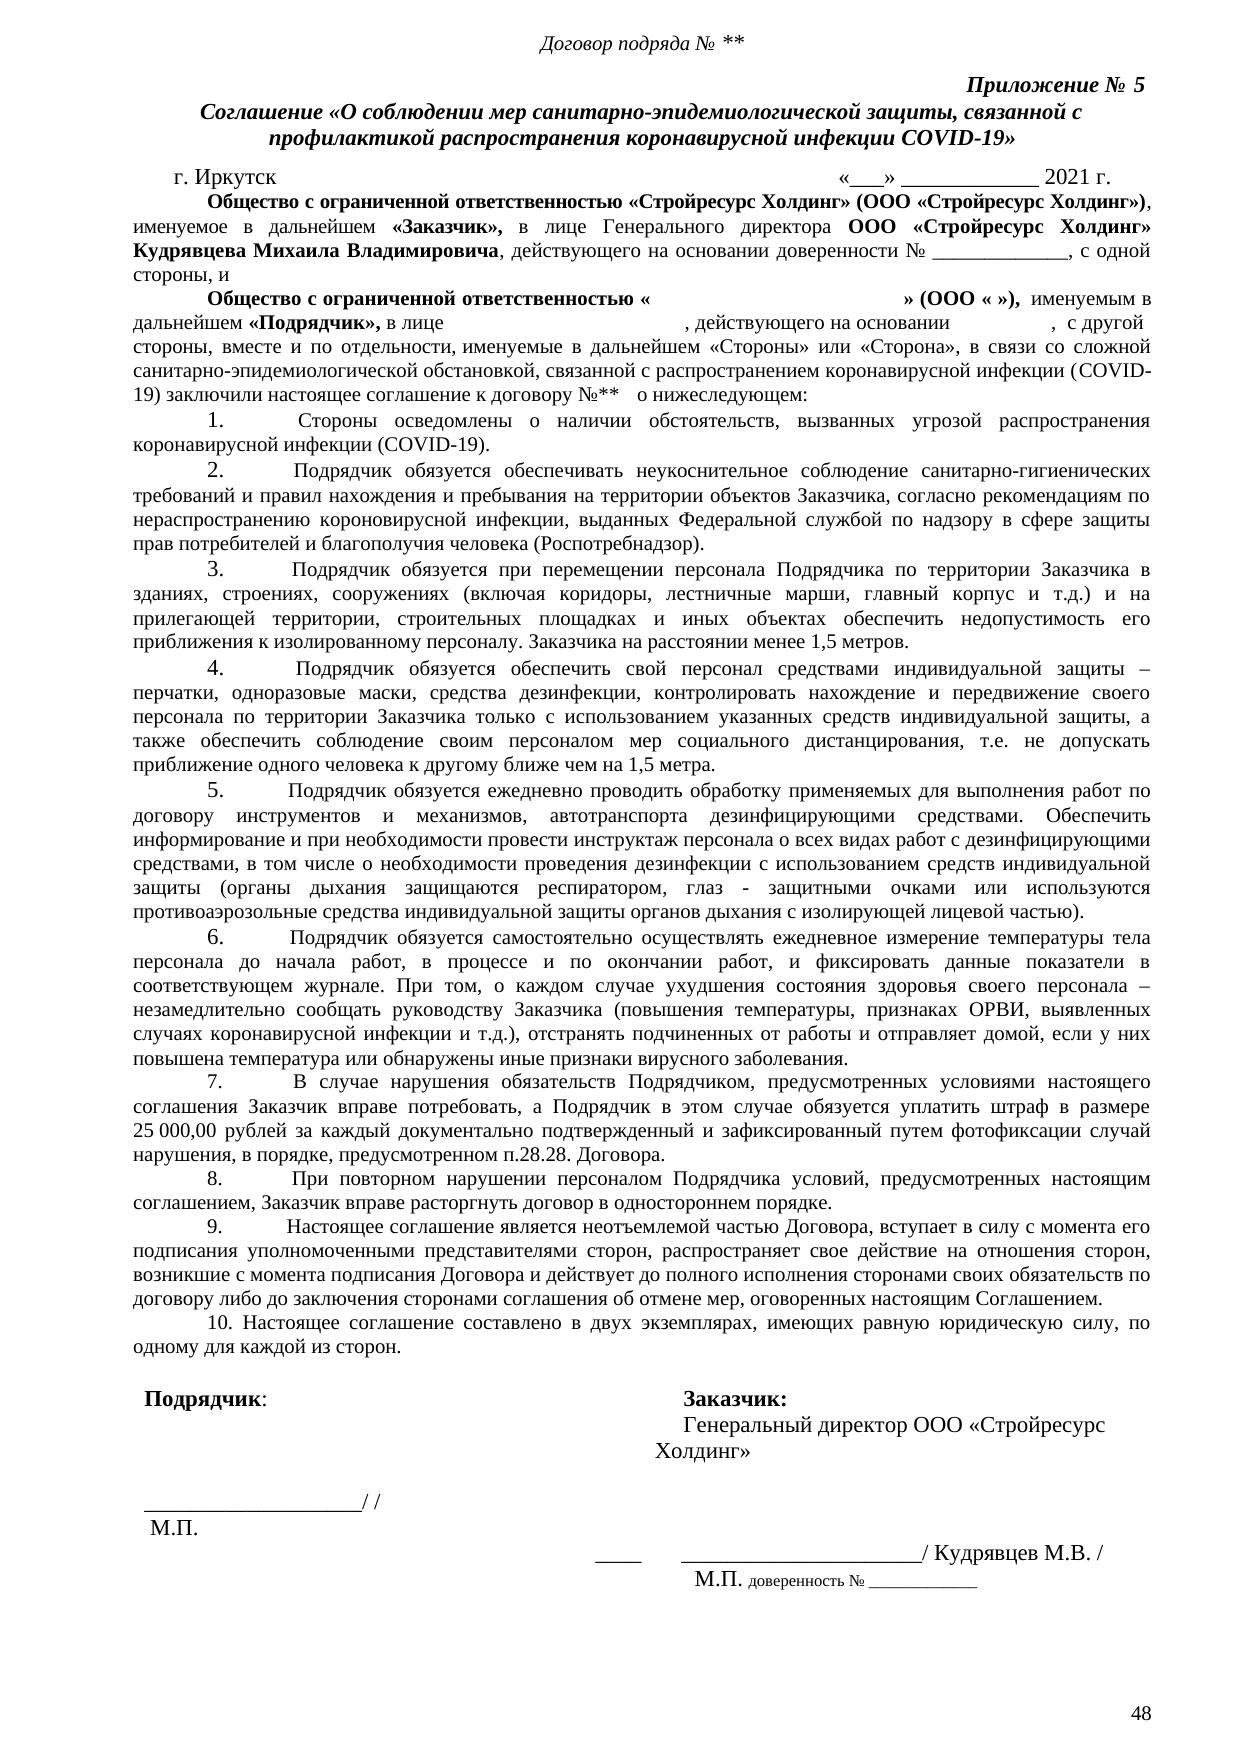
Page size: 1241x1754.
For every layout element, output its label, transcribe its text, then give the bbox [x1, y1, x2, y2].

list Подрядчик обязуется обеспечить свой персонал средствами индивидуальной защиты – перчатки, одноразовые маски, средства дезинфекции, контролировать нахождение и передвижение своего персонала по территории Заказчика только с использованием указанных средств индивидуальной защиты, а также обеспечить соблюдение своим персоналом мер социального дистанцирования, т.е. не допускать приближение одного человека к другому ближе чем на 1,5 метра. [133, 653, 1152, 776]
text 10. Настоящее соглашение составлено в двух экземплярах, имеющих равную юридическую силу, по одному для каждой из сторон. [133, 1310, 1152, 1358]
text г. Иркутск «___» ____________ 2021 г. [133, 163, 1152, 189]
text Общество с ограниченной ответственностью « » (ООО « »), именуемым в дальнейшем «Подрядчик», в лице , действующего на основании , с другой стороны, вместе и по отдельности, именуемые в дальнейшем «Стороны» или «Сторона», в связи со сложной санитарно-эпидемиологической обстановкой, связанной с распространением коронавирусной инфекции (COVID-19) заключили настоящее соглашение к договору №** о нижеследующем: [133, 286, 1152, 406]
text Общество с ограниченной ответственностью «Стройресурс Холдинг» (ООО «Стройресурс Холдинг»), именуемое в дальнейшем «Заказчик», в лице Генерального директора ООО «Стройресурс Холдинг» Кудрявцева Михаила Владимировича, действующего на основании доверенности № _____________, с одной стороны, и [133, 189, 1152, 286]
list Подрядчик обязуется обеспечивать неукоснительное соблюдение санитарно-гигиенических требований и правил нахождения и пребывания на территории объектов Заказчика, согласно рекомендациям по нераспространению короновирусной инфекции, выданных Федеральной службой по надзору в сфере защиты прав потребителей и благополучия человека (Роспотребнадзор). [133, 456, 1152, 555]
list Приложение № 5 Соглашение «О соблюдении мер санитарно-эпидемиологической защиты, связанной с профилактикой распространения коронавирусной инфекции COVID-19» [133, 72, 1152, 151]
list Настоящее соглашение является неотъемлемой частью Договора, вступает в силу с момента его подписания уполномоченными представителями сторон, распространяет свое действие на отношения сторон, возникшие с момента подписания Договора и действует до полного исполнения сторонами своих обязательств по договору либо до заключения сторонами соглашения об отмене мер, оговоренных настоящим Соглашением. [133, 1214, 1152, 1310]
list Стороны осведомлены о наличии обстоятельств, вызванных угрозой распространения коронавирусной инфекции (COVID-19). [133, 406, 1152, 456]
list Подрядчик обязуется самостоятельно осуществлять ежедневное измерение температуры тела персонала до начала работ, в процессе и по окончании работ, и фиксировать данные показатели в соответствующем журнале. При том, о каждом случае ухудшения состояния здоровья своего персонала – незамедлительно сообщать руководству Заказчика (повышения температуры, признаках ОРВИ, выявленных случаях коронавирусной инфекции и т.д.), отстранять подчиненных от работы и отправляет домой, если у них повышена температура или обнаружены иные признаки вирусного заболевания. [133, 923, 1152, 1069]
table_header Подрядчик: ___________________/ / М.П. [133, 1385, 643, 1592]
list Подрядчик обязуется ежедневно проводить обработку применяемых для выполнения работ по договору инструментов и механизмов, автотранспорта дезинфицирующими средствами. Обеспечить информирование и при необходимости провести инструктаж персонала о всех видах работ с дезинфицирующими средствами, в том числе о необходимости проведения дезинфекции с использованием средств индивидуальной защиты (органы дыхания защищаются респиратором, глаз - защитными очками или используются противоаэрозольные средства индивидуальной защиты органов дыхания с изолирующей лицевой частью). [133, 776, 1152, 923]
list Подрядчик обязуется при перемещении персонала Подрядчика по территории Заказчика в зданиях, строениях, сооружениях (включая коридоры, лестничные марши, главный корпус и т.д.) и на прилегающей территории, строительных площадках и иных объектах обеспечить недопустимость его приближения к изолированному персоналу. Заказчика на расстоянии менее 1,5 метров. [133, 555, 1152, 653]
table_header Заказчик: Генеральный директор ООО «Стройресурс Холдинг» ____ _____________________/ Кудрявцев М.В. / М.П. доверенность № _____________ [643, 1385, 1152, 1592]
list В случае нарушения обязательств Подрядчиком, предусмотренных условиями настоящего соглашения Заказчик вправе потребовать, а Подрядчик в этом случае обязуется уплатить штраф в размере 25 000,00 рублей за каждый документально подтвержденный и зафиксированный путем фотофиксации случай нарушения, в порядке, предусмотренном п.28.28. Договора. [133, 1069, 1152, 1166]
list При повторном нарушении персоналом Подрядчика условий, предусмотренных настоящим соглашением, Заказчик вправе расторгнуть договор в одностороннем порядке. [133, 1166, 1152, 1214]
